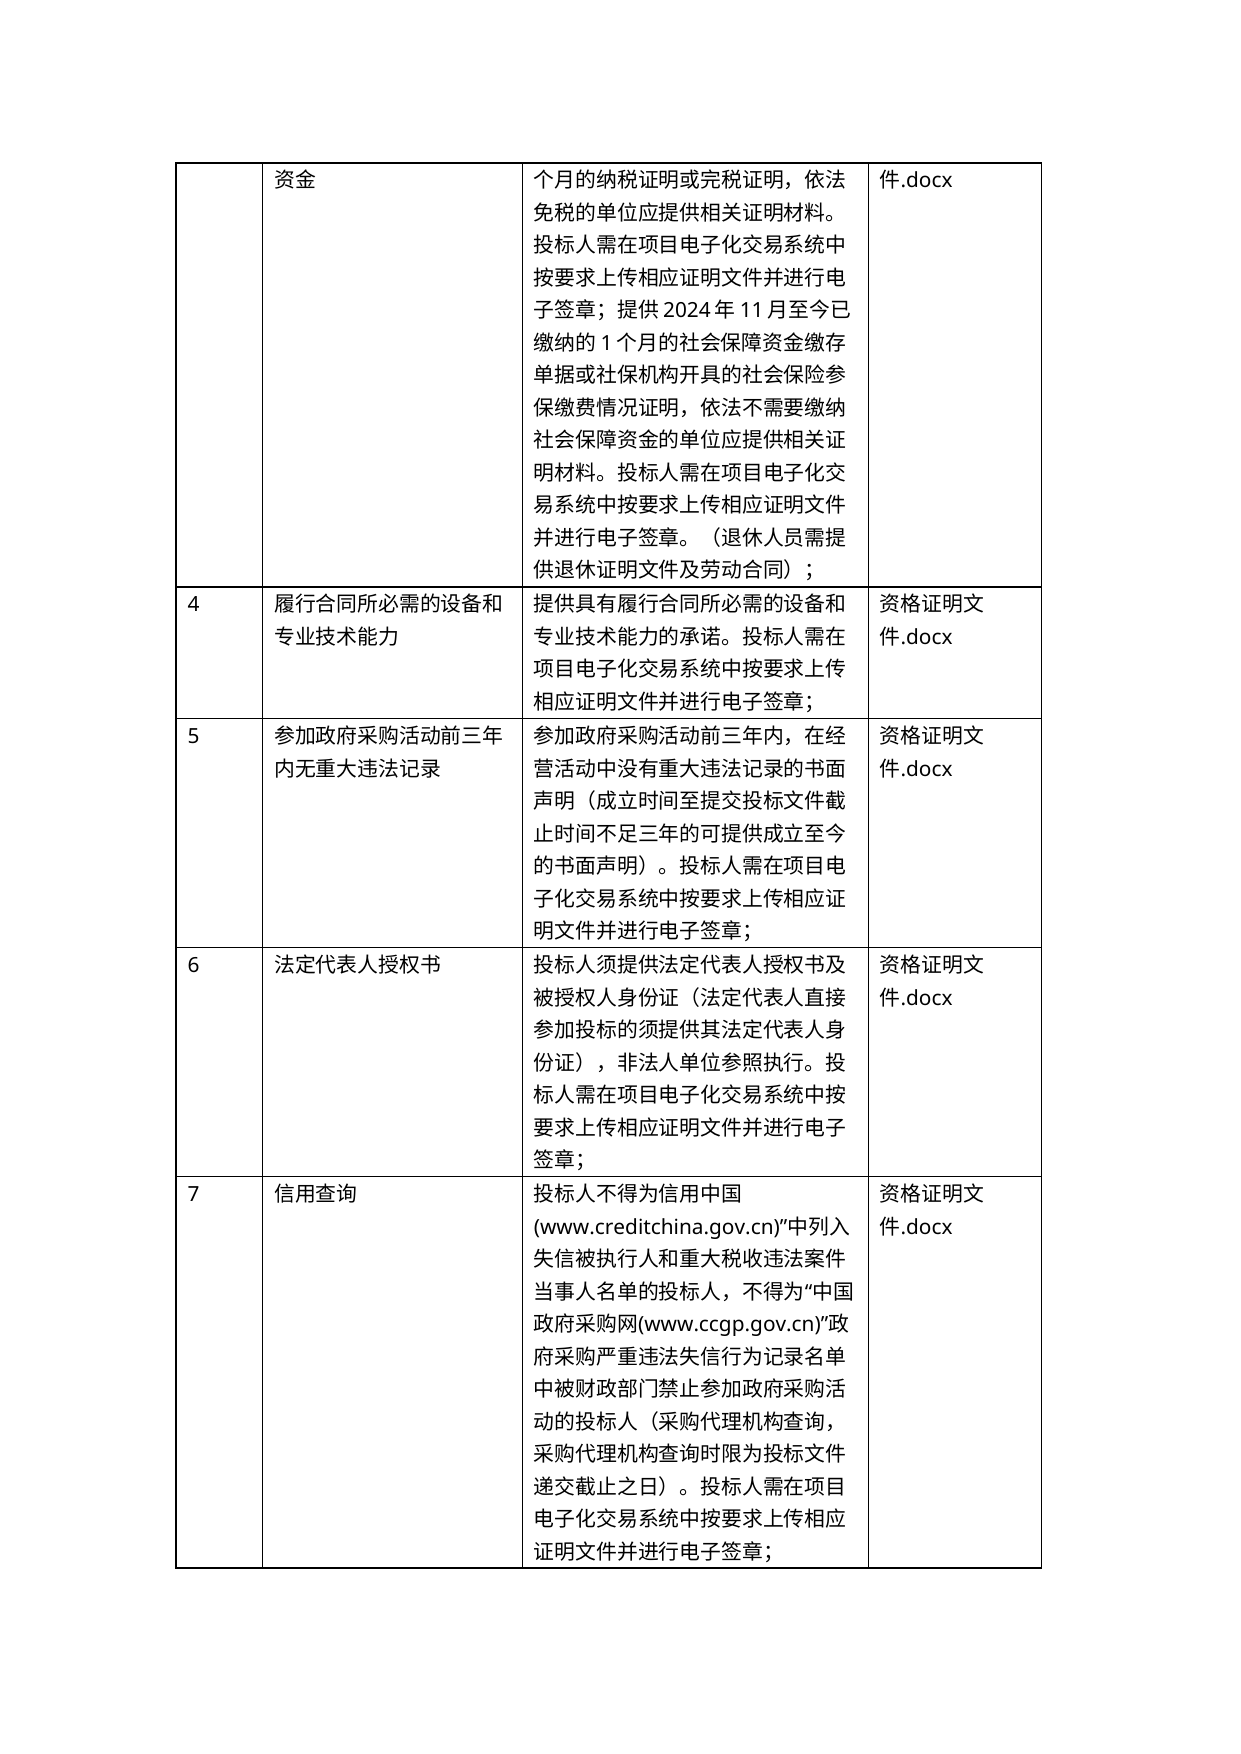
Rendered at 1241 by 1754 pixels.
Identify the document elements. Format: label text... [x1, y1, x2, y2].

table_cell 资格证明文件.docx [869, 588, 1041, 718]
table_cell 参加政府采购活动前三年内，在经营活动中没有重大违法记录的书面声明（成立时间至提交投标文件截止时间不足三年的可提供成立至今的书面声明）。投标人需在项目电子化交易系统中按要求上传相应证明文件并进行电子签章； [523, 719, 868, 947]
table_cell 履行合同所必需的设备和专业技术能力 [263, 588, 522, 718]
table_cell 投标人不得为信用中国(www.creditchina.gov.cn)”中列入失信被执行人和重大税收违法案件当事人名单的投标人，不得为“中国政府采购网(www.ccgp.gov.cn)”政府采购严重违法失信行为记录名单中被财政部门禁止参加政府采购活动的投标人（采购代理机构查询，采购代理机构查询时限为投标文件递交截止之日）。投标人需在项目电子化交易系统中按要求上传相应证明文件并进行电子签章； [523, 1177, 868, 1567]
table_cell 7 [177, 1177, 262, 1567]
table_cell 资格证明文件.docx [869, 1177, 1041, 1567]
table_cell 投标人须提供法定代表人授权书及被授权人身份证（法定代表人直接参加投标的须提供其法定代表人身份证），非法人单位参照执行。投标人需在项目电子化交易系统中按要求上传相应证明文件并进行电子签章； [523, 948, 868, 1176]
table_cell 资格证明文件.docx [869, 164, 1041, 586]
table_cell 资格证明文件.docx [869, 719, 1041, 947]
table_cell 依法缴纳税收和社会保障资金 [263, 164, 522, 586]
table_cell 提供具有履行合同所必需的设备和专业技术能力的承诺。投标人需在项目电子化交易系统中按要求上传相应证明文件并进行电子签章； [523, 588, 868, 718]
table_cell 信用查询 [263, 1177, 522, 1567]
table_cell 资格证明文件.docx [869, 948, 1041, 1176]
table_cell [523, 164, 868, 586]
table_cell 5 [177, 719, 262, 947]
table_cell 参加政府采购活动前三年内无重大违法记录 [263, 719, 522, 947]
table_cell 3 [177, 164, 262, 586]
table_cell 6 [177, 948, 262, 1176]
table_cell 法定代表人授权书 [263, 948, 522, 1176]
table_cell 4 [177, 588, 262, 718]
